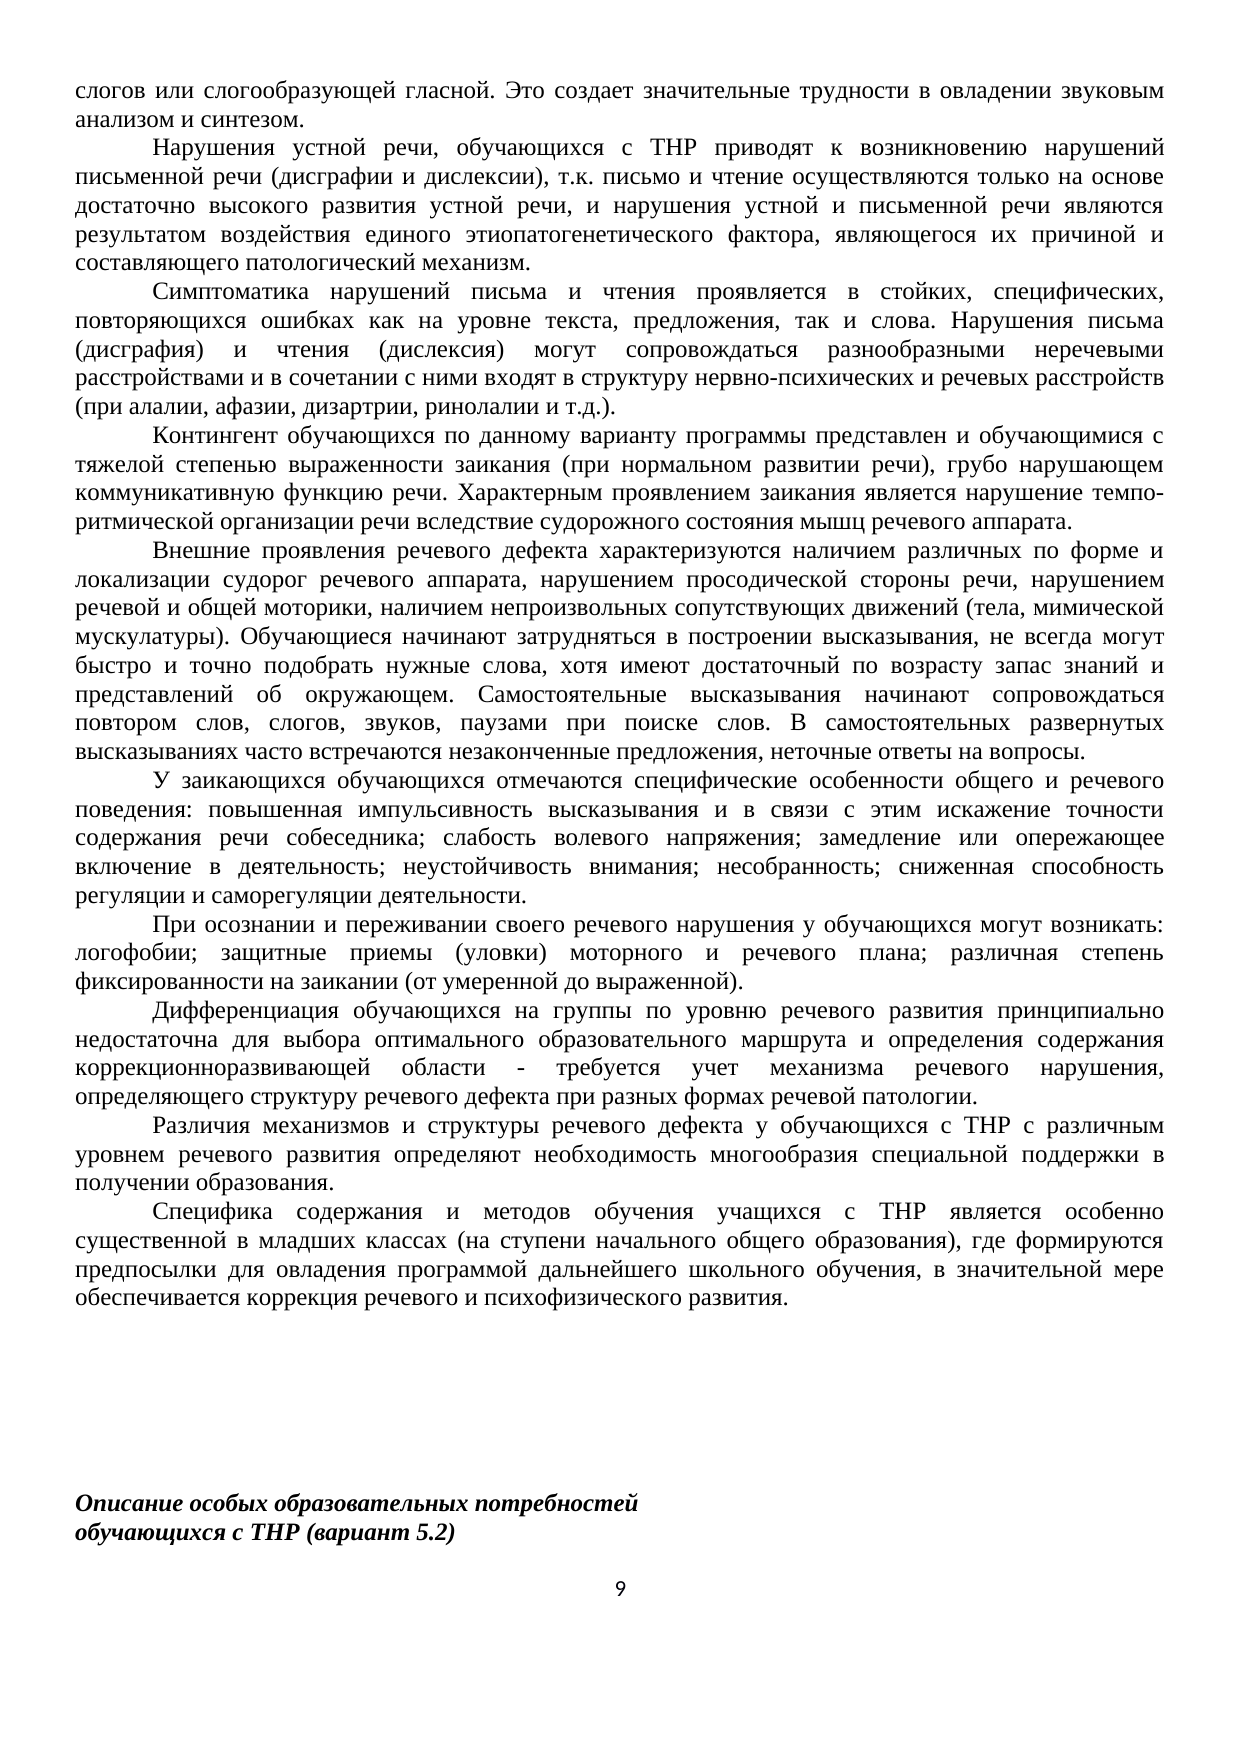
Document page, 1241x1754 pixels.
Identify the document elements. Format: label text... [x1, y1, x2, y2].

text При осознании и переживании своего речевого нарушения у обучающихся могут возникать: логофобии; защитные приемы (уловки) моторного и речевого плана; различная степень фиксированности на заикании (от умеренной до выраженной). [75, 909, 1165, 995]
text Симптоматика нарушений письма и чтения проявляется в стойких, специфических, повторяющихся ошибках как на уровне текста, предложения, так и слова. Нарушения письма (дисграфия) и чтения (дислексия) могут сопровождаться разнообразными неречевыми расстройствами и в сочетании с ними входят в структуру нервно-психических и речевых расстройств (при алалии, афазии, дизартрии, ринолалии и т.д.). [75, 276, 1165, 420]
text Контингент обучающихся по данному варианту программы представлен и обучающимися с тяжелой степенью выраженности заикания (при нормальном развитии речи), грубо нарушающем коммуникативную функцию речи. Характерным проявлением заикания является нарушение темпо-ритмической организации речи вследствие судорожного состояния мышц речевого аппарата. [75, 420, 1165, 535]
text У заикающихся обучающихся отмечаются специфические особенности общего и речевого поведения: повышенная импульсивность высказывания и в связи с этим искажение точности содержания речи собеседника; слабость волевого напряжения; замедление или опережающее включение в деятельность; неустойчивость внимания; несобранность; сниженная способность регуляции и саморегуляции деятельности. [75, 765, 1165, 909]
text Специфика содержания и методов обучения учащихся с ТНР является особенно существенной в младших классах (на ступени начального общего образования), где формируются предпосылки для овладения программой дальнейшего школьного обучения, в значительной мере обеспечивается коррекция речевого и психофизического развития. [75, 1196, 1165, 1311]
text Различия механизмов и структуры речевого дефекта у обучающихся с ТНР с различным уровнем речевого развития определяют необходимость многообразия специальной поддержки в получении образования. [75, 1110, 1165, 1196]
text Дифференциация обучающихся на группы по уровню речевого развития принципиально недостаточна для выбора оптимального образовательного маршрута и определения содержания коррекционноразвивающей области - требуется учет механизма речевого нарушения, определяющего структуру речевого дефекта при разных формах речевой патологии. [75, 995, 1165, 1110]
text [75, 75, 1165, 132]
text Описание особых образовательных потребностей [75, 1488, 1165, 1517]
text обучающихся с ТНР (вариант 5.2) [75, 1517, 1165, 1545]
text Нарушения устной речи, обучающихся с ТНР приводят к возникновению нарушений письменной речи (дисграфии и дислексии), т.к. письмо и чтение осуществляются только на основе достаточно высокого развития устной речи, и нарушения устной и письменной речи являются результатом воздействия единого этиопатогенетического фактора, являющегося их причиной и составляющего патологический механизм. [75, 132, 1165, 276]
text Внешние проявления речевого дефекта характеризуются наличием различных по форме и локализации судорог речевого аппарата, нарушением просодической стороны речи, нарушением речевой и общей моторики, наличием непроизвольных сопутствующих движений (тела, мимической мускулатуры). Обучающиеся начинают затрудняться в построении высказывания, не всегда могут быстро и точно подобрать нужные слова, хотя имеют достаточный по возрасту запас знаний и представлений об окружающем. Самостоятельные высказывания начинают сопровождаться повтором слов, слогов, звуков, паузами при поиске слов. В самостоятельных развернутых высказываниях часто встречаются незаконченные предложения, неточные ответы на вопросы. [75, 535, 1165, 765]
